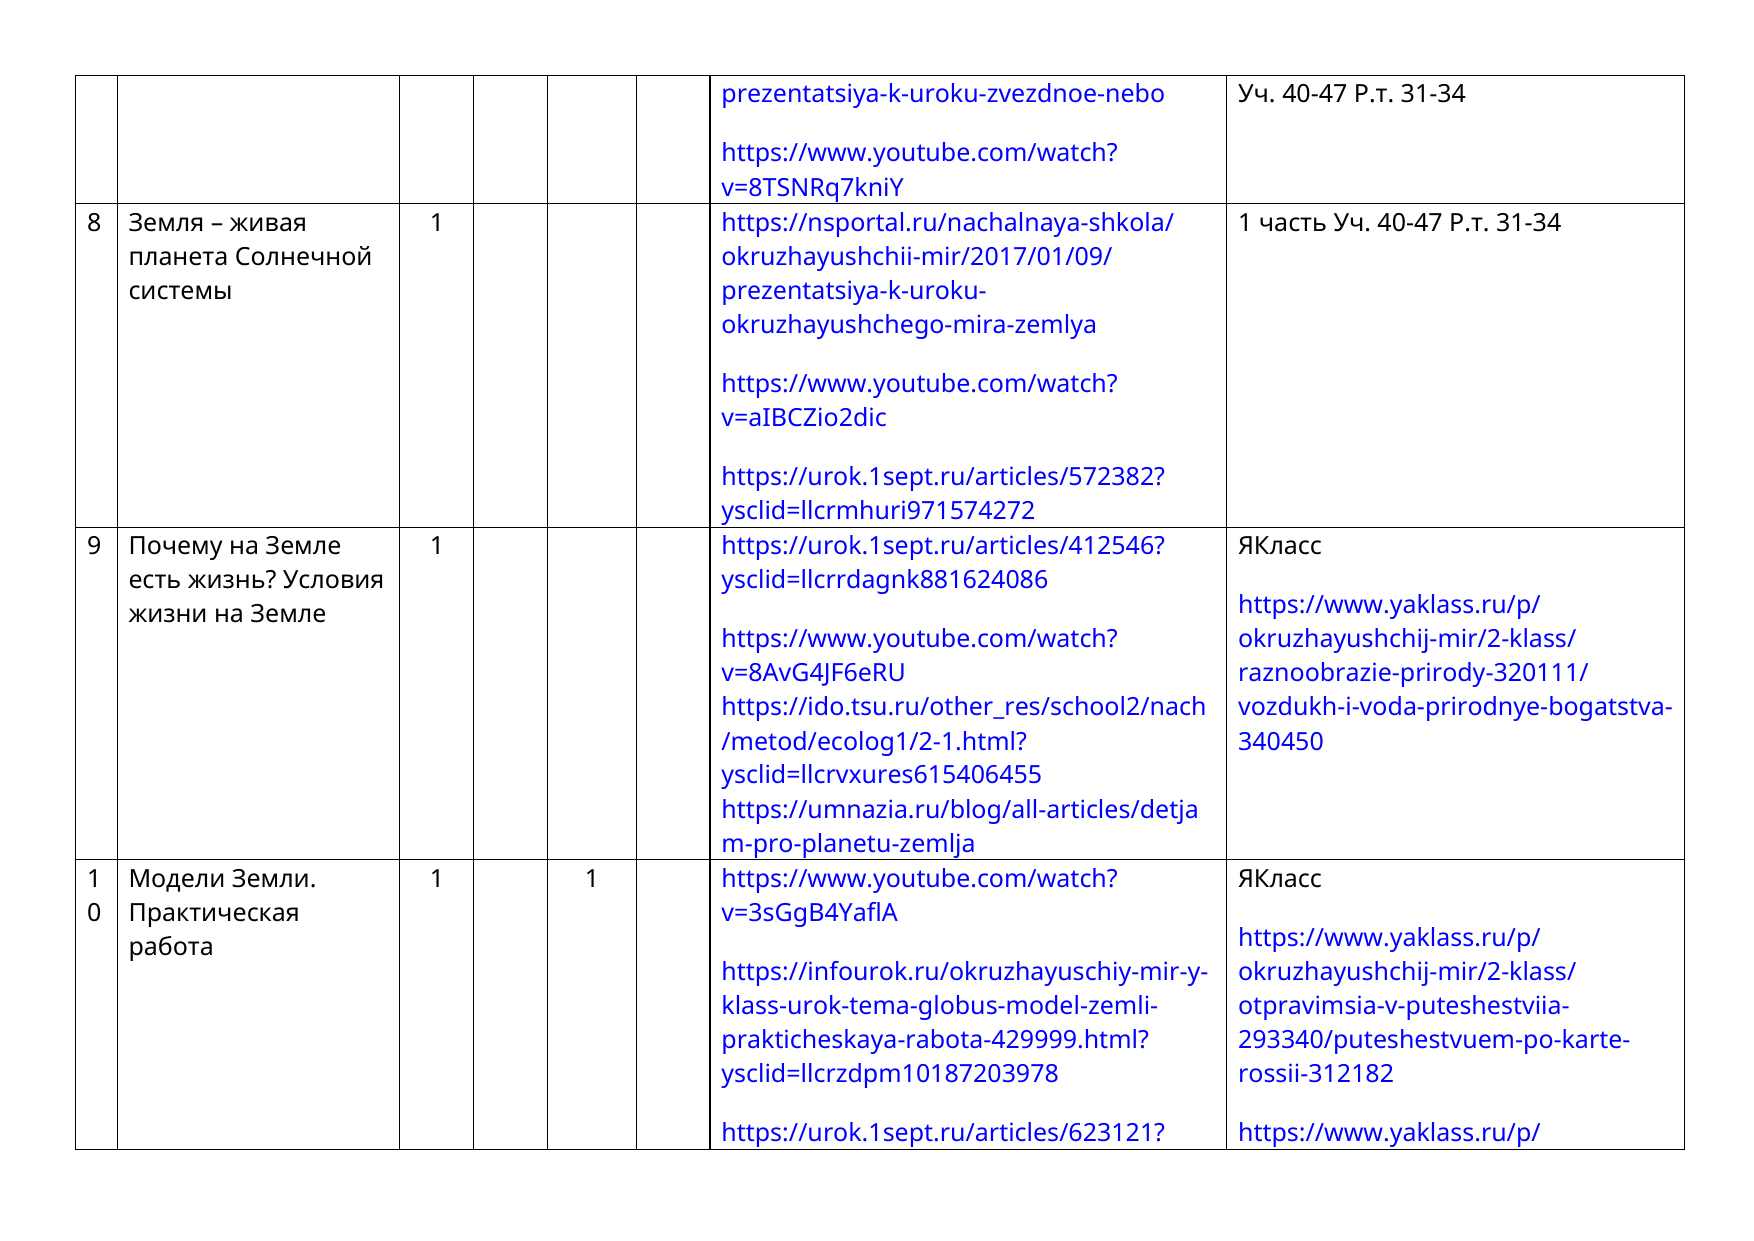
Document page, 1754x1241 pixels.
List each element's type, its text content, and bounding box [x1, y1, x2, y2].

table_cell [548, 528, 636, 859]
table_cell Почему на Земле есть жизнь? Условия жизни на Земле [118, 528, 399, 859]
table_cell https://urok.1sept.ru/articles/412546?ysclid=llcrrdagnk881624086 https://www.youtube.com/watch?v=8AvG4JF6eRU https://ido.tsu.ru/other_res/school2/nach/metod/ecolog1/2-1.html?ysclid=llcrvxures615406455 https://umnazia.ru/blog/all-articles/detjam-pro-planetu-zemlja [711, 528, 1226, 859]
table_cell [711, 860, 1226, 1149]
table_cell 7 [76, 76, 117, 203]
table_cell [637, 204, 709, 527]
table_cell [637, 860, 709, 1149]
table_cell 1 [400, 204, 473, 527]
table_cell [711, 76, 1226, 203]
table_cell 1 [400, 76, 473, 203]
table_cell [474, 204, 547, 527]
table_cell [1227, 860, 1684, 1149]
table_cell [637, 528, 709, 859]
table_cell 1 [400, 528, 473, 859]
table_cell 10 [76, 860, 117, 1149]
table_cell [474, 860, 547, 1149]
table_cell https://nsportal.ru/nachalnaya-shkola/okruzhayushchii-mir/2017/01/09/prezentatsiya-k-uroku-okruzhayushchego-mira-zemlya https://www.youtube.com/watch?v=aIBCZio2dic https://urok.1sept.ru/articles/572382?ysclid=llcrmhuri971574272 [711, 204, 1226, 527]
table_cell Земля – живая планета Солнечной системы [118, 204, 399, 527]
table_cell [637, 76, 709, 203]
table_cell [1227, 76, 1684, 203]
table_cell 9 [76, 528, 117, 859]
table_cell 1 [548, 860, 636, 1149]
table_cell [548, 204, 636, 527]
table_cell [474, 528, 547, 859]
table_cell ЯКласс https://www.yaklass.ru/p/okruzhayushchij-mir/2-klass/raznoobrazie-prirody-320111/vozdukh-i-voda-prirodnye-bogatstva-340450 [1227, 528, 1684, 859]
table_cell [118, 76, 399, 203]
table_cell 1 [400, 860, 473, 1149]
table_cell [118, 860, 399, 1149]
table_cell 8 [76, 204, 117, 527]
table_cell [474, 76, 547, 203]
table_cell 1 часть Уч. 40-47 Р.т. 31-34 [1227, 204, 1684, 527]
table_cell [548, 76, 636, 203]
